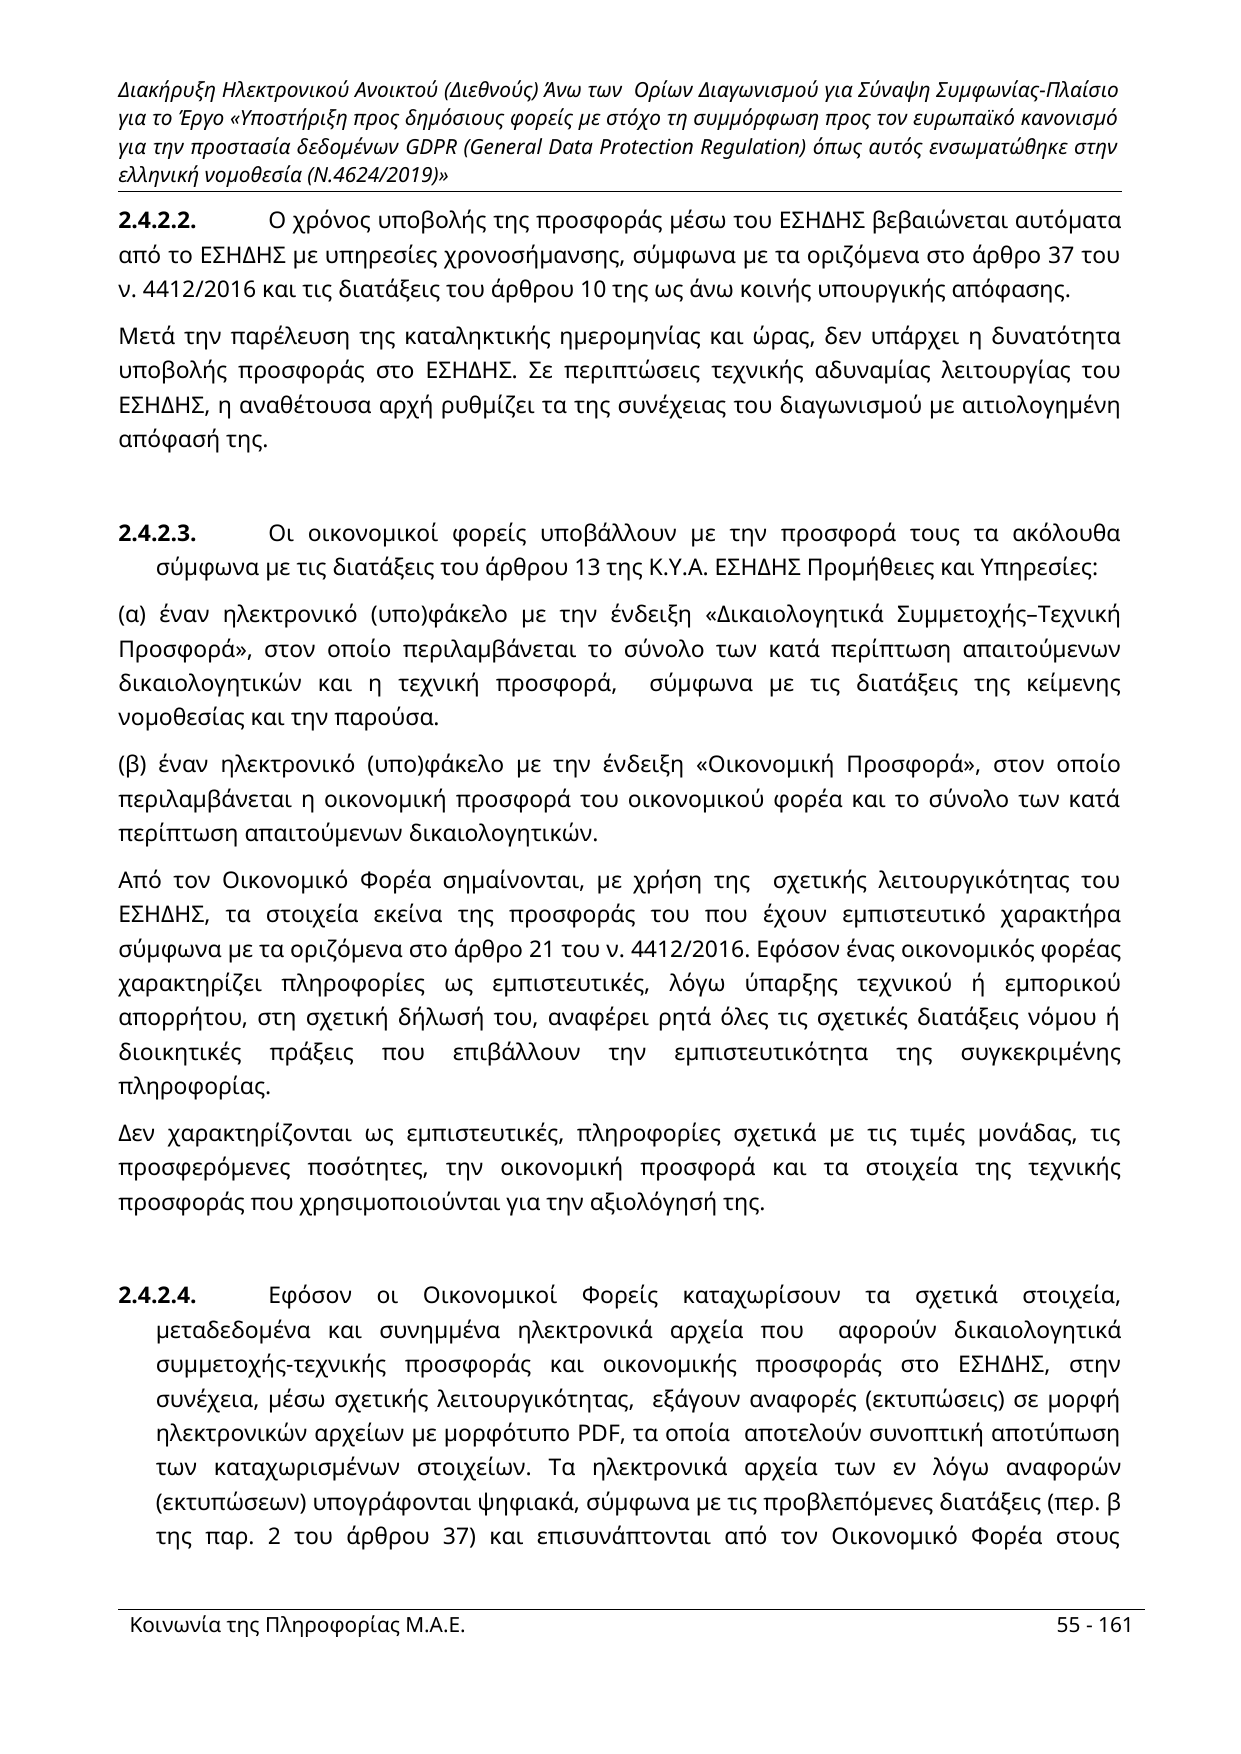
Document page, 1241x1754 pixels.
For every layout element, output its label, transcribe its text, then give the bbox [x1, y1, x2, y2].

text (β) έναν ηλεκτρονικό (υπο)φάκελο με την ένδειξη «Οικονομική Προσφορά», στον οποίο περιλαμβάνεται η οικονομική προσφορά του οικονομικού φορέα και το σύνολο των κατά περίπτωση απαιτούμενων δικαιολογητικών. [118, 748, 1122, 848]
text Μετά την παρέλευση της καταληκτικής ημερομηνίας και ώρας, δεν υπάρχει η δυνατότητα υποβολής προσφοράς στο ΕΣΗΔΗΣ. Σε περιπτώσεις τεχνικής αδυναμίας λειτουργίας του ΕΣΗΔΗΣ, η αναθέτουσα αρχή ρυθμίζει τα της συνέχειας του διαγωνισμού με αιτιολογημένη απόφασή της. [118, 320, 1122, 454]
list Οι οικονομικοί φορείς υποβάλλουν με την προσφορά τους τα ακόλουθα σύμφωνα με τις διατάξεις του άρθρου 13 της Κ.Υ.Α. ΕΣΗΔΗΣ Προμήθειες και Υπηρεσίες: [118, 517, 1122, 582]
text Δεν χαρακτηρίζονται ως εμπιστευτικές, πληροφορίες σχετικά με τις τιμές μονάδας, τις προσφερόμενες ποσότητες, την οικονομική προσφορά και τα στοιχεία της τεχνικής προσφοράς που χρησιμοποιούνται για την αξιολόγησή της. [118, 1117, 1122, 1217]
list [118, 1279, 1122, 1551]
text Από τον Οικονομικό Φορέα σημαίνονται, με χρήση της σχετικής λειτουργικότητας του ΕΣΗΔΗΣ, τα στοιχεία εκείνα της προσφοράς του που έχουν εμπιστευτικό χαρακτήρα σύμφωνα με τα οριζόμενα στο άρθρο 21 του ν. 4412/2016. Εφόσον ένας οικονομικός φορέας χαρακτηρίζει πληροφορίες ως εμπιστευτικές, λόγω ύπαρξης τεχνικού ή εμπορικού απορρήτου, στη σχετική δήλωσή του, αναφέρει ρητά όλες τις σχετικές διατάξεις νόμου ή διοικητικές πράξεις που επιβάλλουν την εμπιστευτικότητα της συγκεκριμένης πληροφορίας. [118, 864, 1122, 1101]
list Ο χρόνος υποβολής της προσφοράς μέσω του ΕΣΗΔΗΣ βεβαιώνεται αυτόματα από το ΕΣΗΔΗΣ με υπηρεσίες χρονοσήμανσης, σύμφωνα με τα οριζόμενα στο άρθρο 37 του ν. 4412/2016 και τις διατάξεις του άρθρου 10 της ως άνω κοινής υπουργικής απόφασης. [118, 204, 1122, 304]
text (α) έναν ηλεκτρονικό (υπο)φάκελο με την ένδειξη «Δικαιολογητικά Συμμετοχής–Τεχνική Προσφορά», στον οποίο περιλαμβάνεται το σύνολο των κατά περίπτωση απαιτούμενων δικαιολογητικών και η τεχνική προσφορά, σύμφωνα με τις διατάξεις της κείμενης νομοθεσίας και την παρούσα. [118, 598, 1122, 732]
